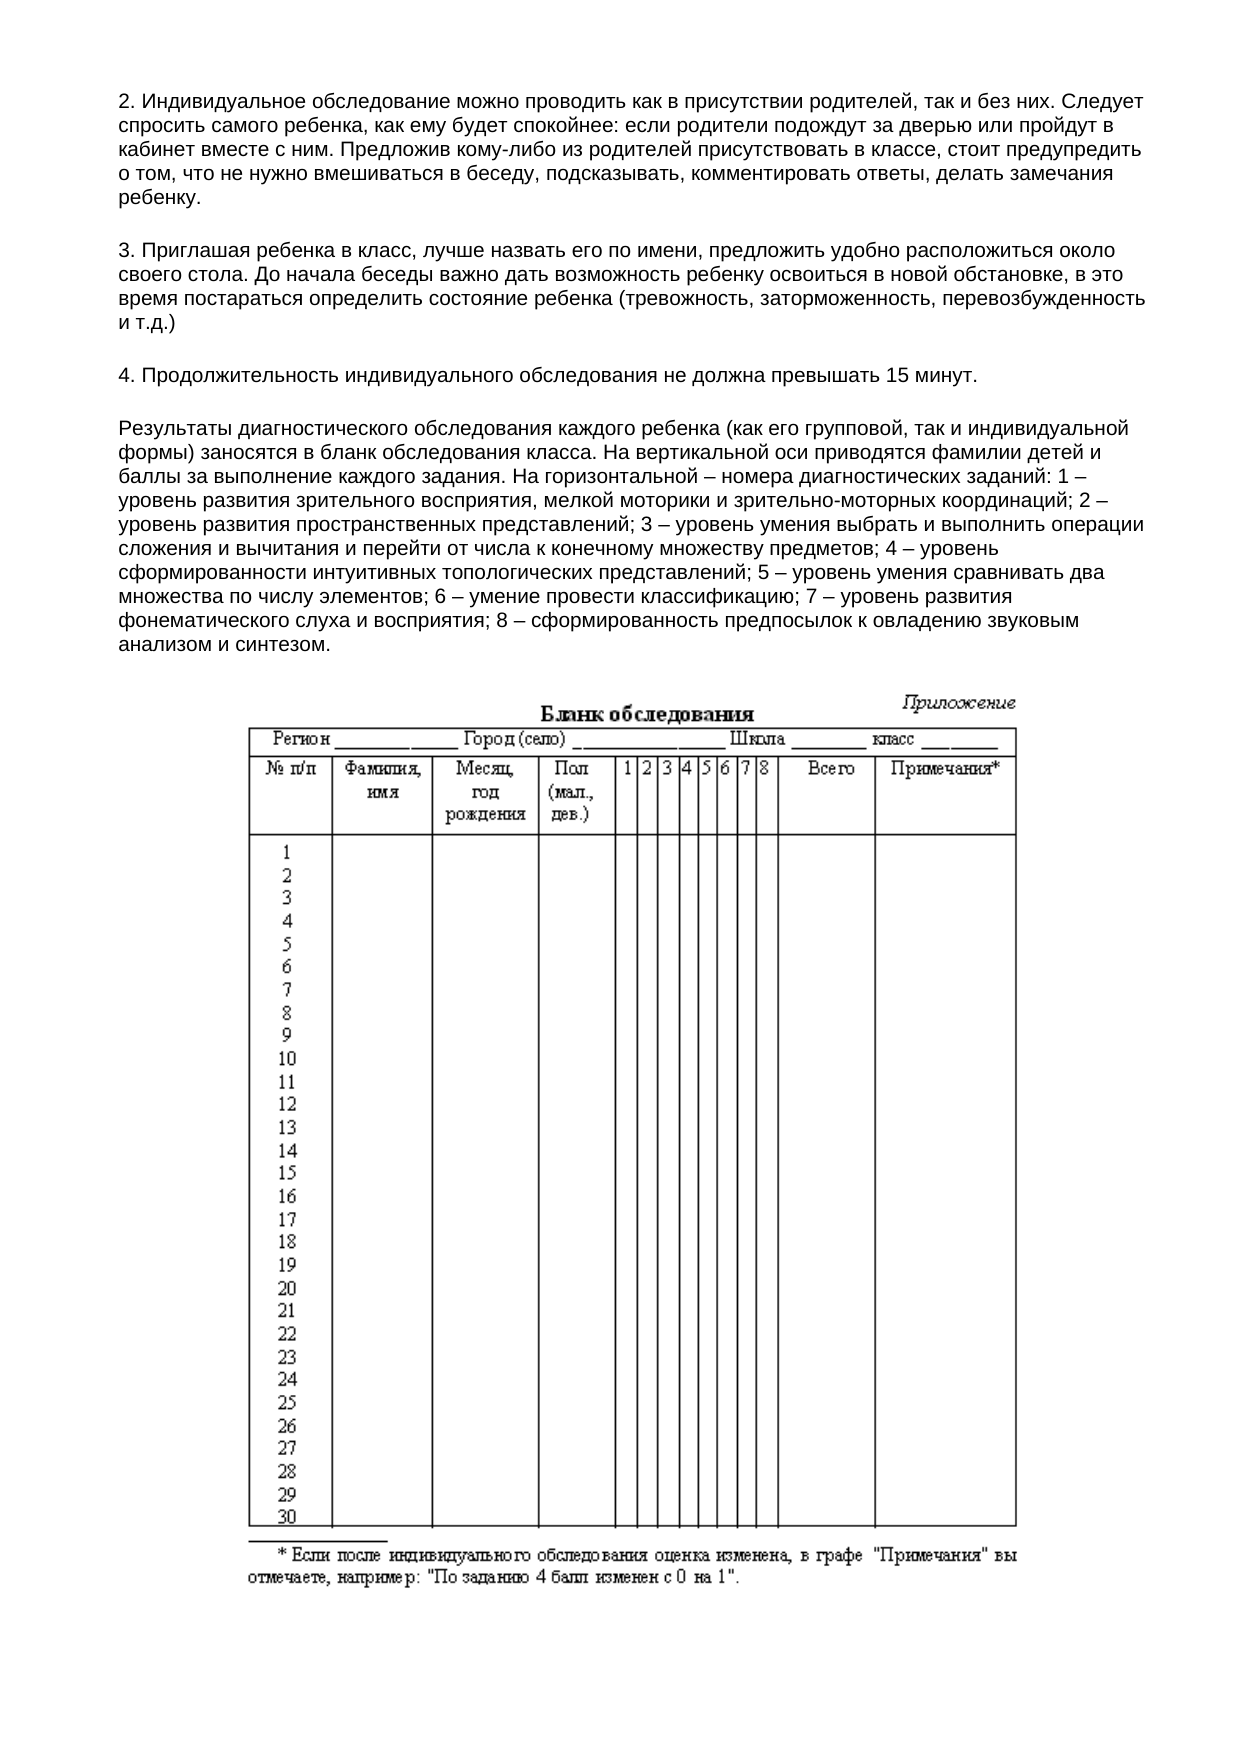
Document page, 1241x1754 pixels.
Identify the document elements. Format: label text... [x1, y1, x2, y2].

picture [242, 684, 1028, 1602]
text 2. Индивидуальное обследование можно проводить как в присутствии родителей, так и без них. Следует спросить самого ребенка, как ему будет спокойнее: если родители подождут за дверью или пройдут в кабинет вместе с ним. Предложив кому-либо из родителей присутствовать в классе, стоит предупредить о том, что не нужно вмешиваться в беседу, подсказывать, комментировать ответы, делать замечания ребенку. [118, 89, 1152, 208]
text Результаты диагностического обследования каждого ребенка (как его групповой, так и индивидуальной формы) заносятся в бланк обследования класса. На вертикальной оси приводятся фамилии детей и баллы за выполнение каждого задания. На горизонтальной – номера диагностических заданий: 1 – уровень развития зрительного восприятия, мелкой моторики и зрительно-моторных координаций; 2 – уровень развития пространственных представлений; 3 – уровень умения выбрать и выполнить операции сложения и вычитания и перейти от числа к конечному множеству предметов; 4 – уровень сформированности интуитивных топологических представлений; 5 – уровень умения сравнивать два множества по числу элементов; 6 – умение провести классификацию; 7 – уровень развития фонематического слуха и восприятия; 8 – сформированность предпосылок к овладению звуковым анализом и синтезом. [118, 416, 1152, 655]
text 3. Приглашая ребенка в класс, лучше назвать его по имени, предложить удобно расположиться около своего стола. До начала беседы важно дать возможность ребенку освоиться в новой обстановке, в это время постараться определить состояние ребенка (тревожность, заторможенность, перевозбужденность и т.д.) [118, 238, 1152, 333]
text 4. Продолжительность индивидуального обследования не должна превышать 15 минут. [118, 363, 1152, 387]
